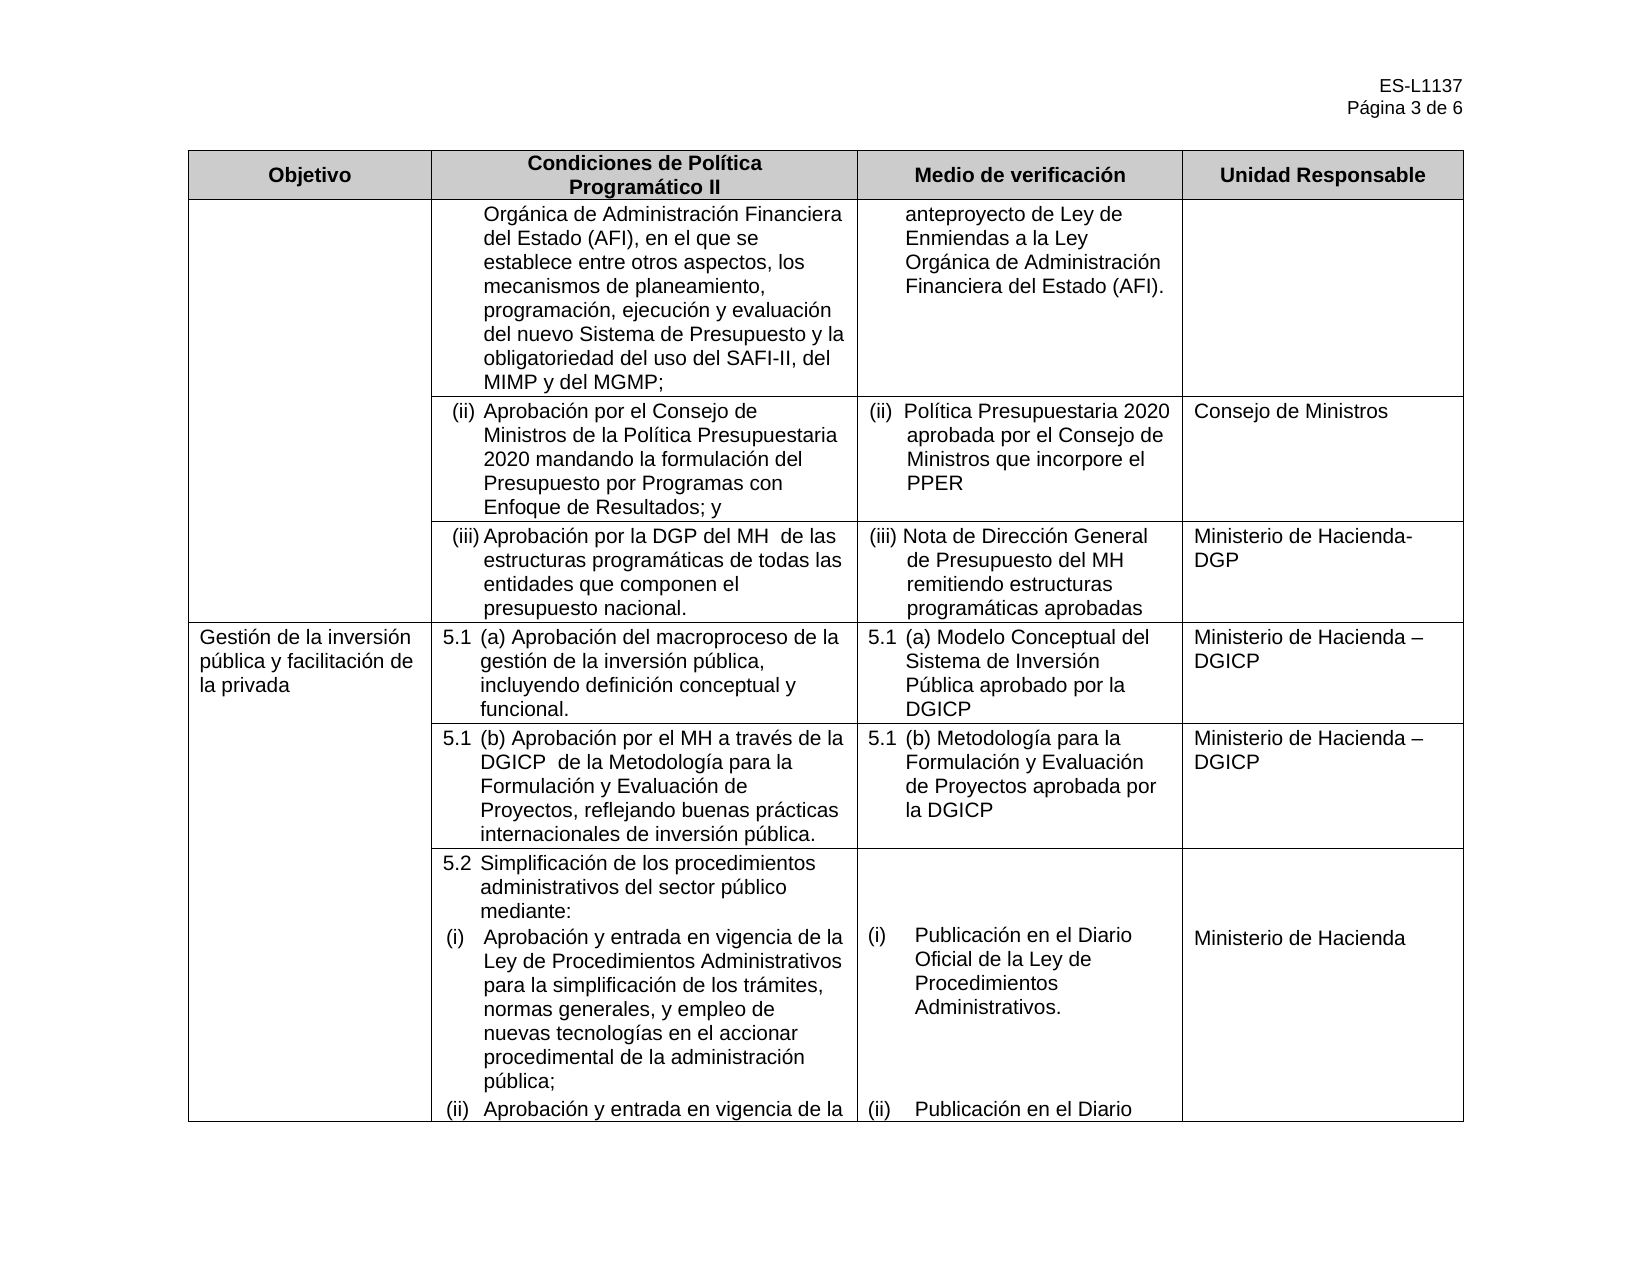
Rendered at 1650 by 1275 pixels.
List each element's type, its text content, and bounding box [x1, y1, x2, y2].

table_cell Ministerio de Hacienda-DGP [1183, 522, 1463, 622]
table_cell Aprobación por el Consejo de Ministros de la Política Presupuestaria 2020 mandando la formulación del Presupuesto por Programas con Enfoque de Resultados; y [432, 397, 857, 521]
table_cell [1183, 200, 1463, 396]
table_cell Aprobación por la DGP del MH de las estructuras programáticas de todas las entidades que componen el presupuesto nacional. [432, 522, 857, 622]
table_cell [858, 849, 1182, 1121]
table_header Objetivo [189, 151, 431, 199]
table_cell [432, 200, 857, 396]
table_cell Gestión de la inversión pública y facilitación de la privada [189, 623, 431, 1121]
table_cell (iii) Nota de Dirección General de Presupuesto del MH remitiendo estructuras programáticas aprobadas [858, 522, 1182, 622]
table_header Medio de verificación [858, 151, 1182, 199]
table_header Unidad Responsable [1183, 151, 1463, 199]
table_cell (b) Metodología para la Formulación y Evaluación de Proyectos aprobada por la DGICP [858, 724, 1182, 848]
table_cell (b) Aprobación por el MH a través de la DGICP de la Metodología para la Formulación y Evaluación de Proyectos, reflejando buenas prácticas internacionales de inversión pública. [432, 724, 857, 848]
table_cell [858, 200, 1182, 396]
table_cell Ministerio de Hacienda – DGICP [1183, 623, 1463, 723]
table_cell (a) Modelo Conceptual del Sistema de Inversión Pública aprobado por la DGICP [858, 623, 1182, 723]
table_cell (a) Aprobación del macroproceso de la gestión de la inversión pública, incluyendo definición conceptual y funcional. [432, 623, 857, 723]
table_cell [189, 200, 431, 622]
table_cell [1183, 849, 1463, 1121]
table_cell Consejo de Ministros [1183, 397, 1463, 521]
table_cell (ii) Política Presupuestaria 2020 aprobada por el Consejo de Ministros que incorpore el PPER [858, 397, 1182, 521]
table_header Condiciones de Política Programático II [432, 151, 857, 199]
table_cell Ministerio de Hacienda – DGICP [1183, 724, 1463, 848]
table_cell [432, 849, 857, 1121]
